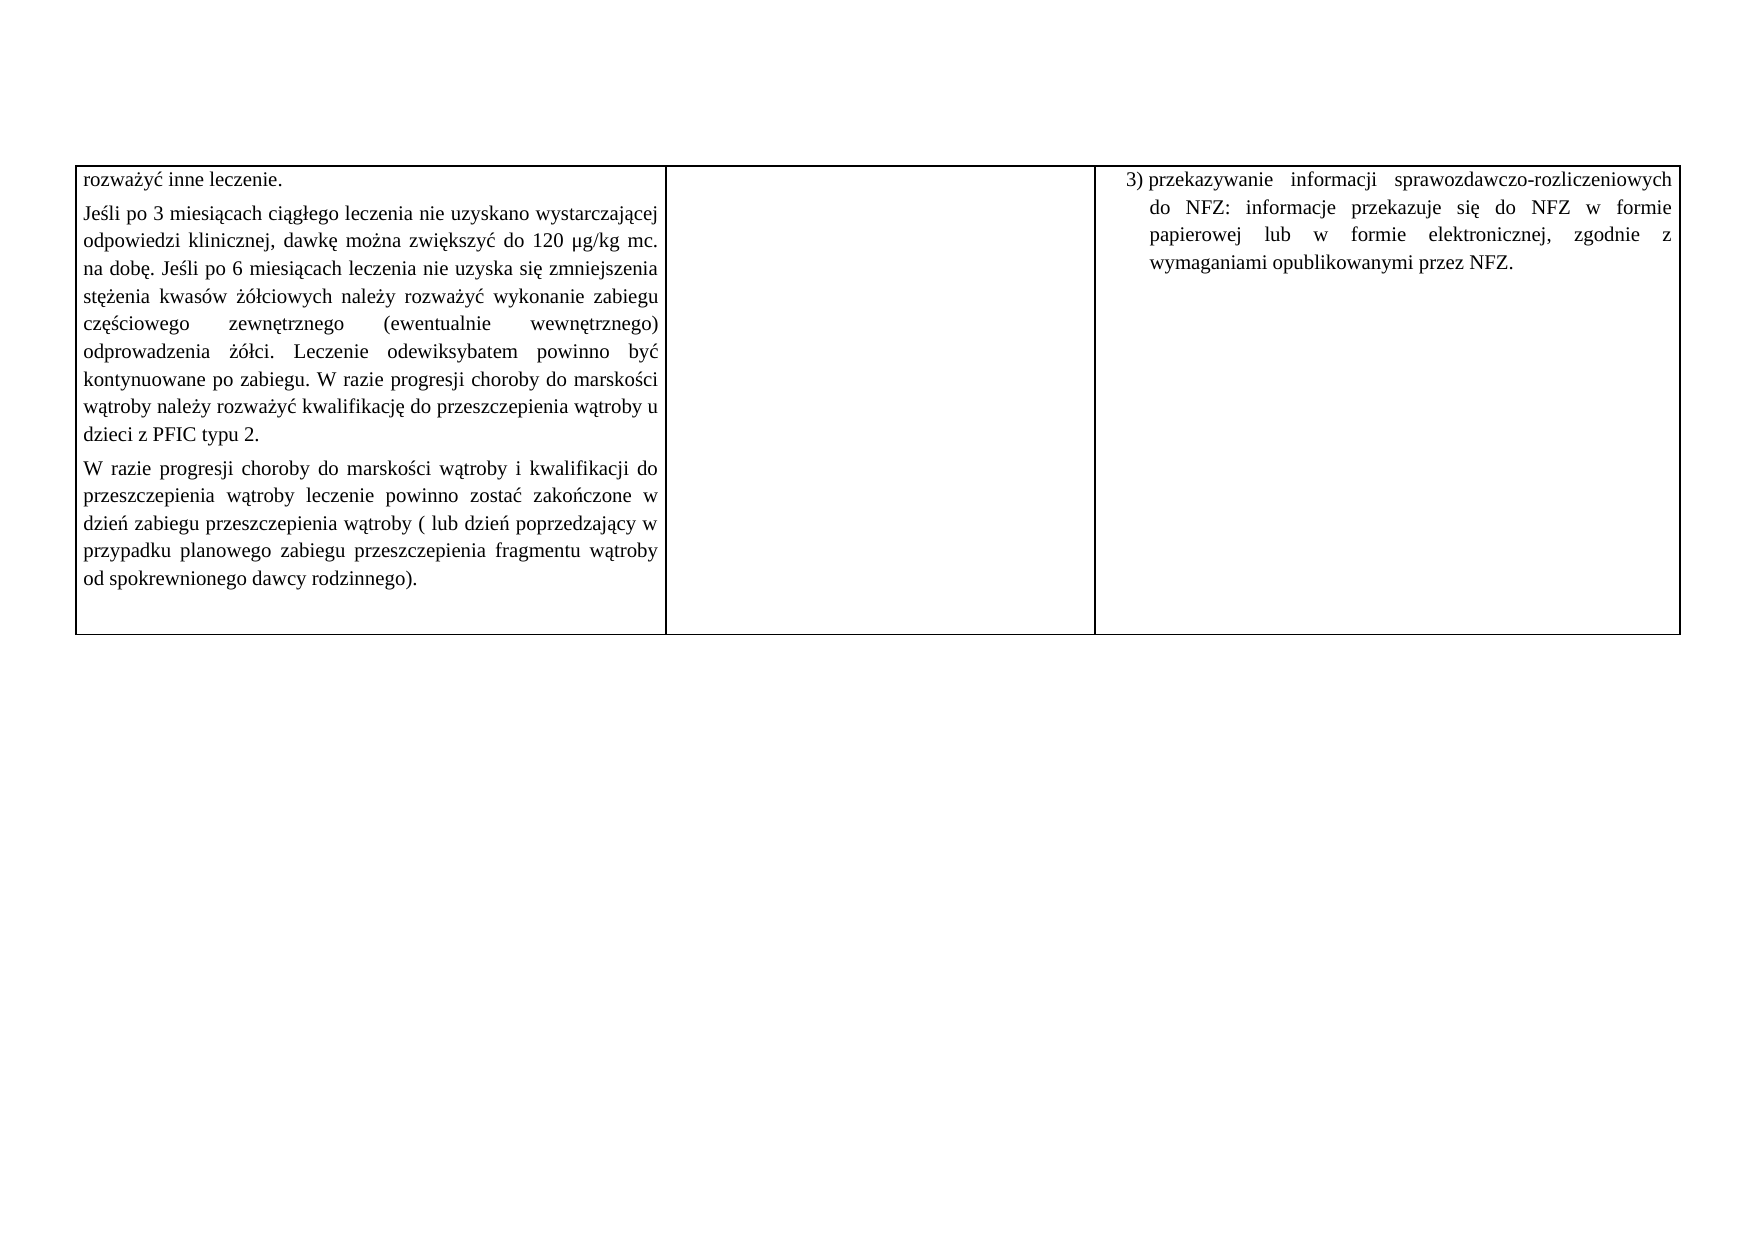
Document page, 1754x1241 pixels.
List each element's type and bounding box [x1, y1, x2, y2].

table_cell [667, 167, 1094, 634]
table_cell [77, 167, 665, 634]
table_cell [1096, 167, 1679, 634]
